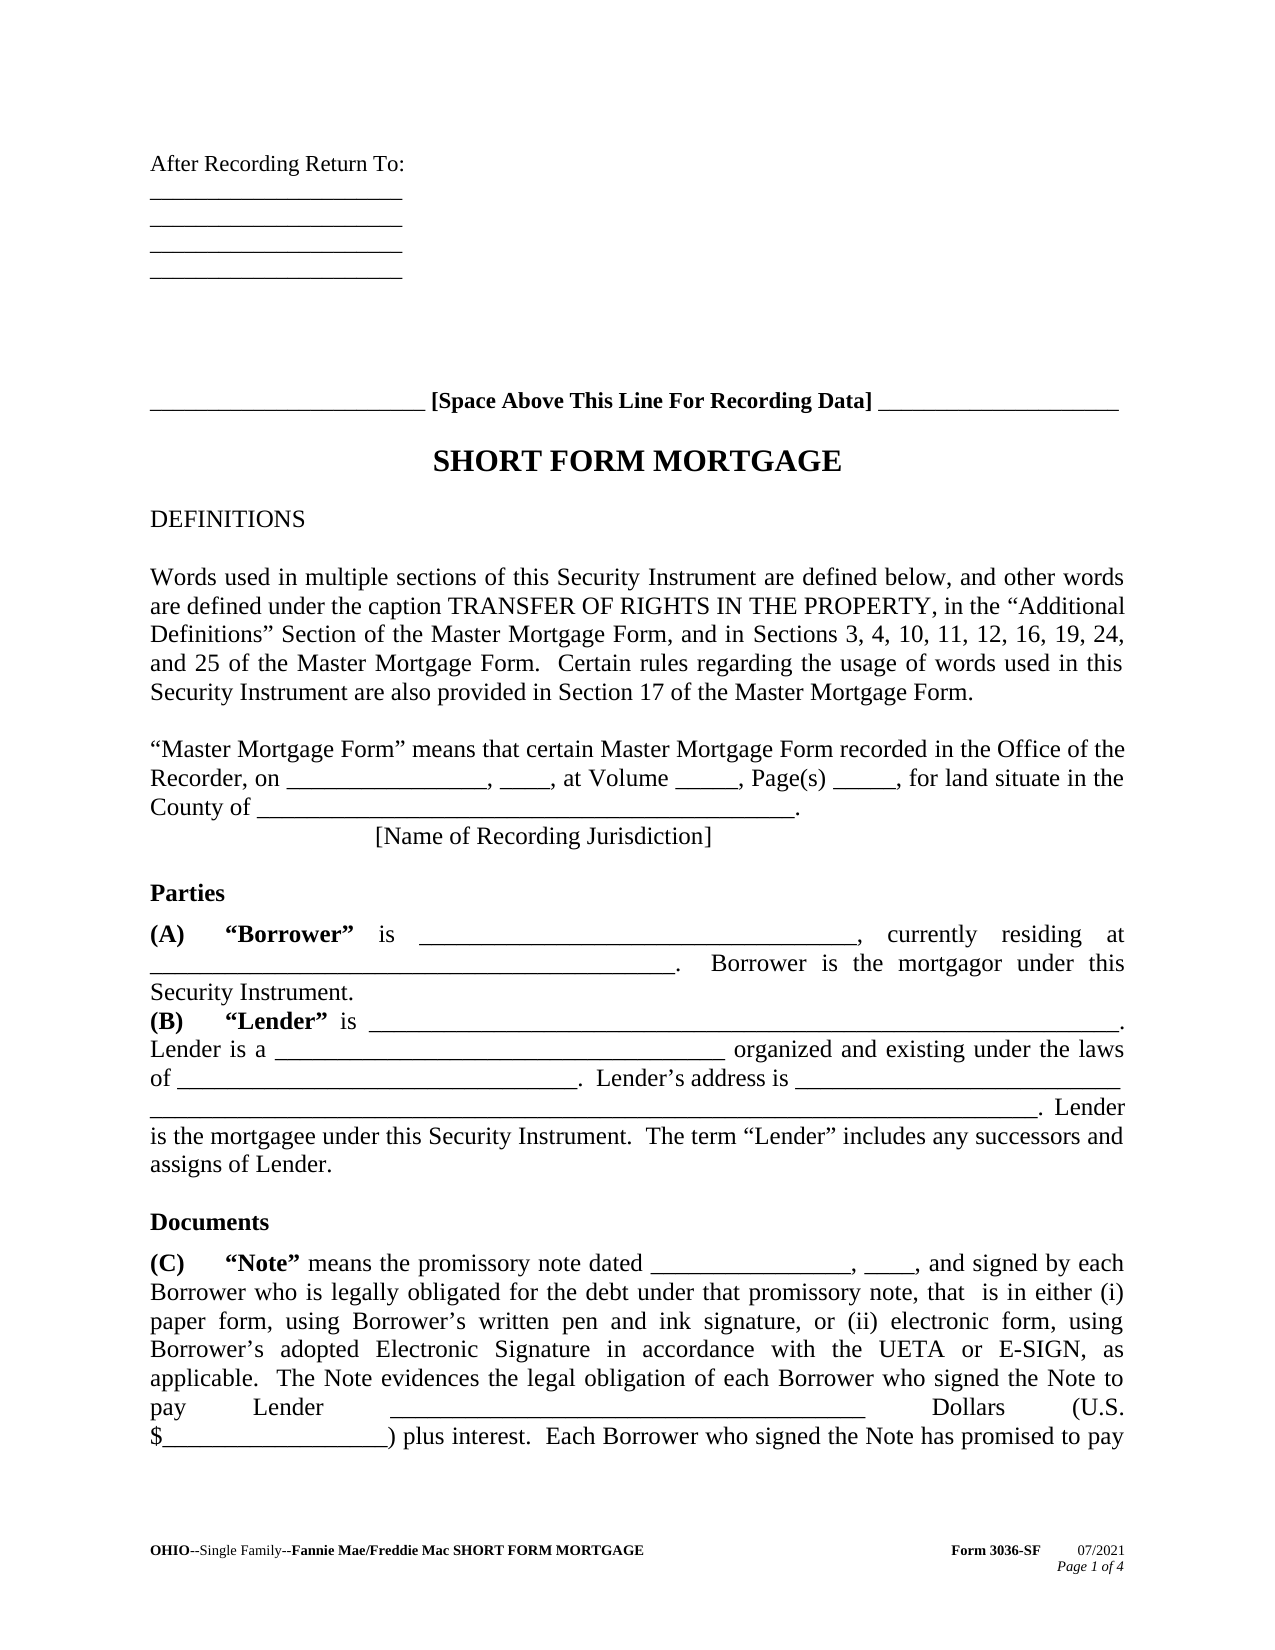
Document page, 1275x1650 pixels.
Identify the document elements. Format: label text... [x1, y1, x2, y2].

text ________________________ [Space Above This Line For Recording Data] _____________________ [150, 387, 1125, 413]
text [Name of Recording Jurisdiction] [150, 821, 1125, 849]
text “Master Mortgage Form” means that certain Master Mortgage Form recorded in the Office of the Recorder, on ________________, ____, at Volume _____, Page(s) _____, for land situate in the County of ___________________________________________. [150, 734, 1125, 821]
text ______________________ [150, 255, 1125, 282]
text (A) “Borrower” is ___________________________________, currently residing at __________________________________________. Borrower is the mortgagor under this Security Instrument. [150, 919, 1125, 1006]
text After Recording Return To: [150, 150, 1125, 176]
text ______________________ [150, 203, 1125, 229]
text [150, 1248, 1125, 1449]
text ______________________ [150, 176, 1125, 203]
text Parties [150, 878, 1125, 907]
text DEFINITIONS [150, 504, 1125, 533]
text Documents [150, 1207, 1125, 1236]
list _______________________________________________________________________. Lender is the mortgagee under this Security Instrument. The term “Lender” includes any successors and assigns of Lender. [150, 1092, 1125, 1178]
text (B) “Lender” is ____________________________________________________________. Lender is a ____________________________________ organized and existing under the laws of ________________________________. Lender’s address is __________________________ [150, 1006, 1125, 1092]
text ______________________ [150, 229, 1125, 255]
text Words used in multiple sections of this Security Instrument are defined below, and other words are defined under the caption TRANSFER OF RIGHTS IN THE PROPERTY, in the “Additional Definitions” Section of the Master Mortgage Form, and in Sections 3, 4, 10, 11, 12, 16, 19, 24, and 25 of the Master Mortgage Form. Certain rules regarding the usage of words used in this Security Instrument are also provided in Section 17 of the Master Mortgage Form. [150, 562, 1125, 706]
text SHORT FORM MORTGAGE [150, 442, 1125, 478]
